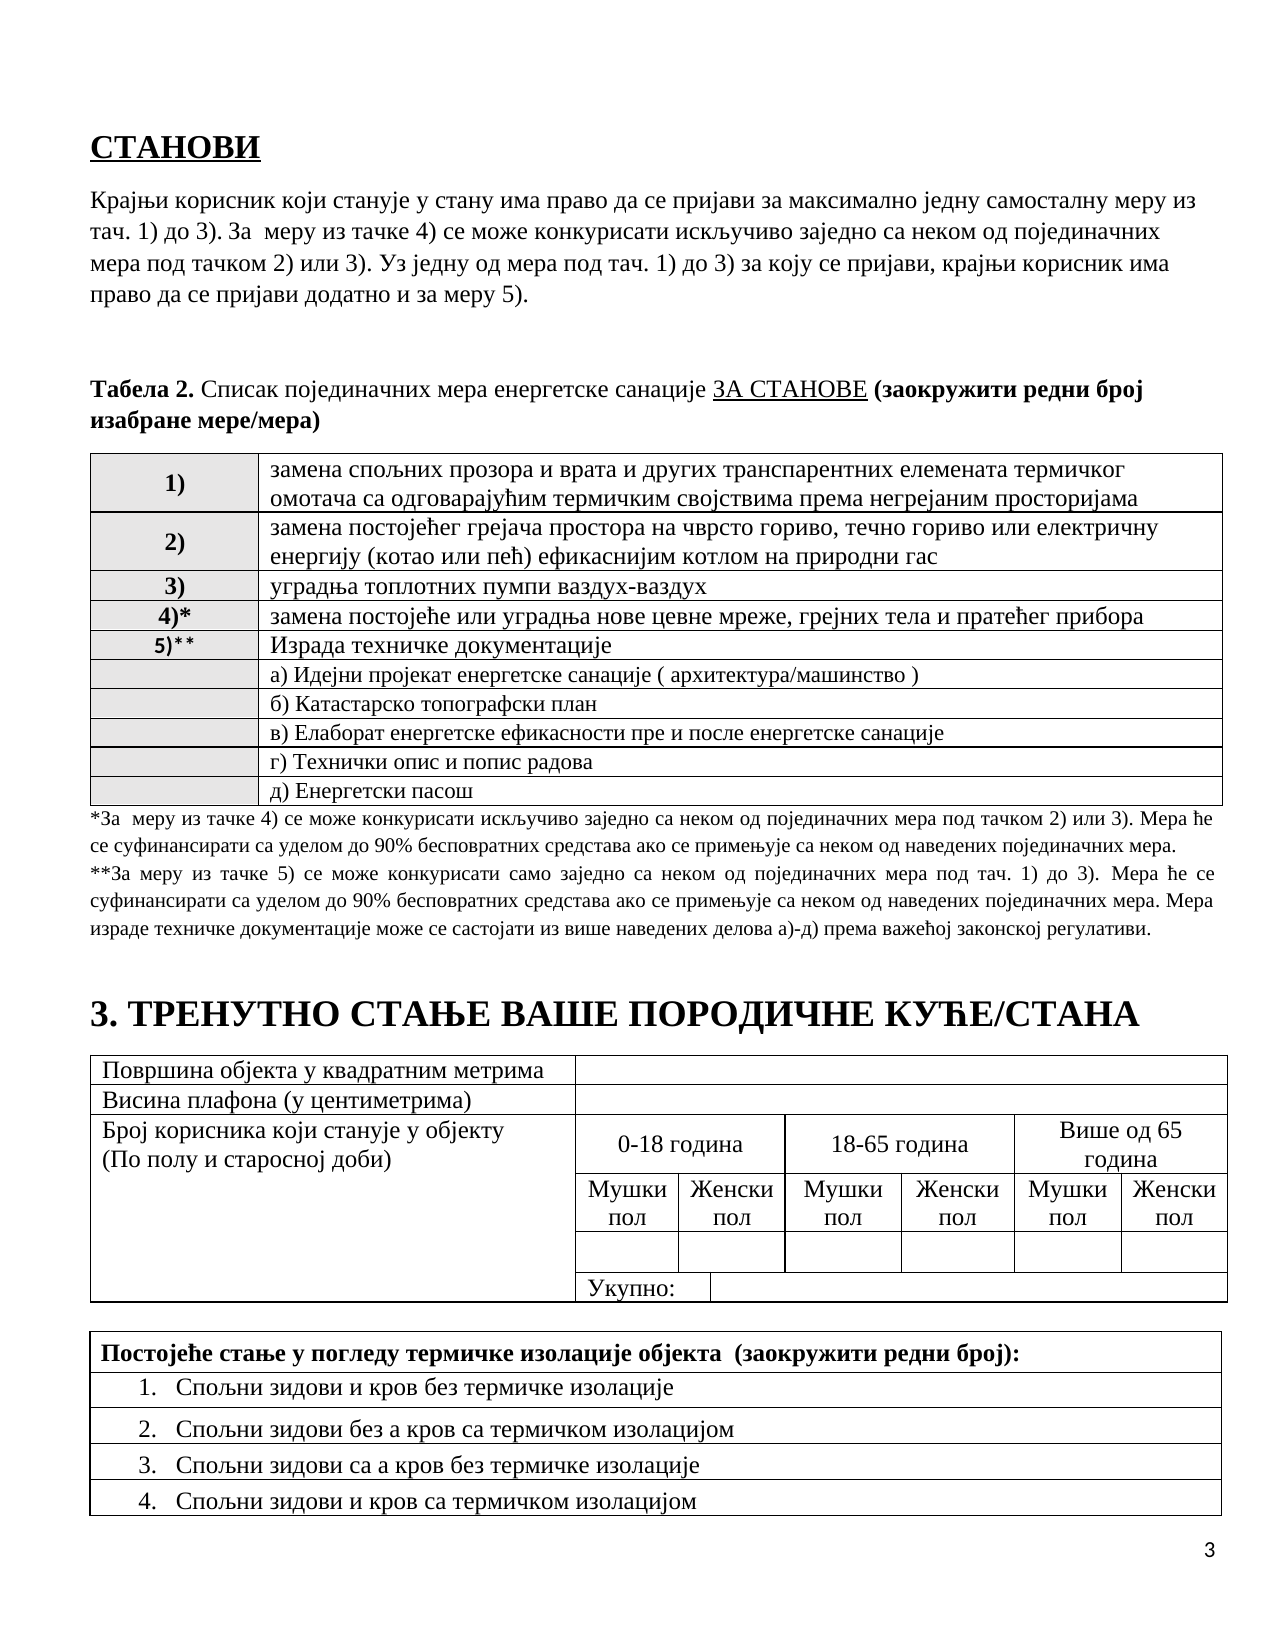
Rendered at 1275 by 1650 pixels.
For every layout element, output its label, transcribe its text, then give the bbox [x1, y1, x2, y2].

table_cell [679, 1232, 784, 1272]
table_cell [576, 1085, 1227, 1114]
table_header 1) [91, 454, 258, 511]
table_cell 4)* [91, 601, 258, 629]
table_cell Мушки пол [786, 1174, 901, 1231]
table_cell Висина плафона (у центиметрима) [91, 1085, 575, 1114]
table_cell Женски пол [679, 1174, 784, 1231]
table_cell [91, 748, 258, 776]
table_cell д) Енергетски пасош [259, 777, 1222, 804]
table_cell Мушки пол [576, 1174, 678, 1231]
table_cell б) Катастарско топографски план [259, 689, 1222, 717]
table_cell замена постојећег грејача простора на чврсто гориво, течно гориво или електричну енергију (котао или пећ) ефикаснијим котлом на природни гас [259, 513, 1222, 570]
table_cell Израда техничке документације [259, 631, 1222, 659]
text Крајњи корисник који станује у стану има право да се пријави за максимално једну самосталну меру из тач. 1) до 3). За меру из тачке 4) се може конкурисати искључиво заједно са неком од појединачних мера под тачком 2) или 3). Уз једну од мера под тач. 1) до 3) за коју се пријави, крајњи корисник има право да се пријави додатно и за меру 5). [90, 185, 1215, 307]
table_cell Број корисника који станује у објекту (По полу и старосној доби) [91, 1115, 575, 1301]
table_cell a) Идејни пројекат енергетске санације ( архитектура/машинство ) [259, 660, 1222, 688]
text **За меру из тачке 5) се може конкурисати само заједно са неком од појединачних мера под тач. 1) до 3). Мера ће се суфинансирати са уделом до 90% бесповратних средстава ако се примењује са неком од наведених појединачних мера. Мера израде техничке документације може се састојати из више наведених делова а)-д) према важећој законској регулативи. [90, 861, 1215, 940]
table_cell Мушки пол [1015, 1174, 1121, 1231]
table_cell [1122, 1232, 1227, 1272]
table_cell в) Елаборат енергетске ефикасности пре и после енергетске санације [259, 719, 1222, 746]
text 3. ТРЕНУТНО СТАЊЕ ВАШЕ ПОРОДИЧНЕ КУЋЕ/СТАНА [90, 991, 1215, 1034]
table_cell [91, 719, 258, 746]
table_header Постојеће стање у погледу термичке изолације објекта (заокружити редни број): [91, 1332, 1221, 1372]
table_cell 18-65 година [786, 1115, 1014, 1173]
table_cell [711, 1273, 1227, 1301]
table_cell [91, 777, 258, 804]
table_cell Спољни зидови и кров без термичке изолације [91, 1373, 1221, 1407]
table_header заменa спољних прозора и врата и других транспарентних елемената термичког омотача са одговарајућим термичким својствима према негрејаним просторијама [259, 454, 1222, 511]
table_header [576, 1056, 1227, 1084]
text *За меру из тачке 4) се може конкурисати искључиво заједно са неком од појединачних мера под тачком 2) или 3). Мера ће се суфинансирати са уделом до 90% бесповратних средстава ако се примењује са неком од наведених појединачних мера. [90, 806, 1215, 857]
table_cell [91, 689, 258, 717]
table_cell Спољни зидови и кров са термичком изолацијом [91, 1480, 1221, 1515]
table_cell Спољни зидови са а кров без термичке изолације [91, 1444, 1221, 1479]
table_cell Више од 65 година [1015, 1115, 1227, 1173]
table_cell [576, 1232, 678, 1272]
text Табела 2. Списак појединачних мера енергетске санације ЗА СТАНОВЕ (заокружити редни број изабране мере/мера) [90, 374, 1215, 434]
table_cell Спољни зидови без а кров са термичком изолацијом [91, 1408, 1221, 1443]
table_cell 2) [91, 513, 258, 570]
table_cell замена постојеће или уградња нове цевне мреже, грејних тела и пратећег прибора [259, 601, 1222, 629]
table_cell [91, 660, 258, 688]
table_cell 3) [91, 571, 258, 600]
table_cell Укупно: [576, 1273, 710, 1301]
table_header Површина објекта у квадратним метрима [91, 1056, 575, 1084]
table_cell 0-18 година [576, 1115, 784, 1173]
table_cell г) Технички опис и попис радова [259, 748, 1222, 776]
text СТАНОВИ [90, 127, 1215, 166]
table_cell Женски пол [1122, 1174, 1227, 1231]
table_cell 5)** [91, 631, 258, 659]
table_cell [1015, 1232, 1121, 1272]
table_cell [902, 1232, 1014, 1272]
table_cell уградња топлотних пумпи ваздух-ваздух [259, 571, 1222, 600]
table_cell Женски пол [902, 1174, 1014, 1231]
table_cell [786, 1232, 901, 1272]
